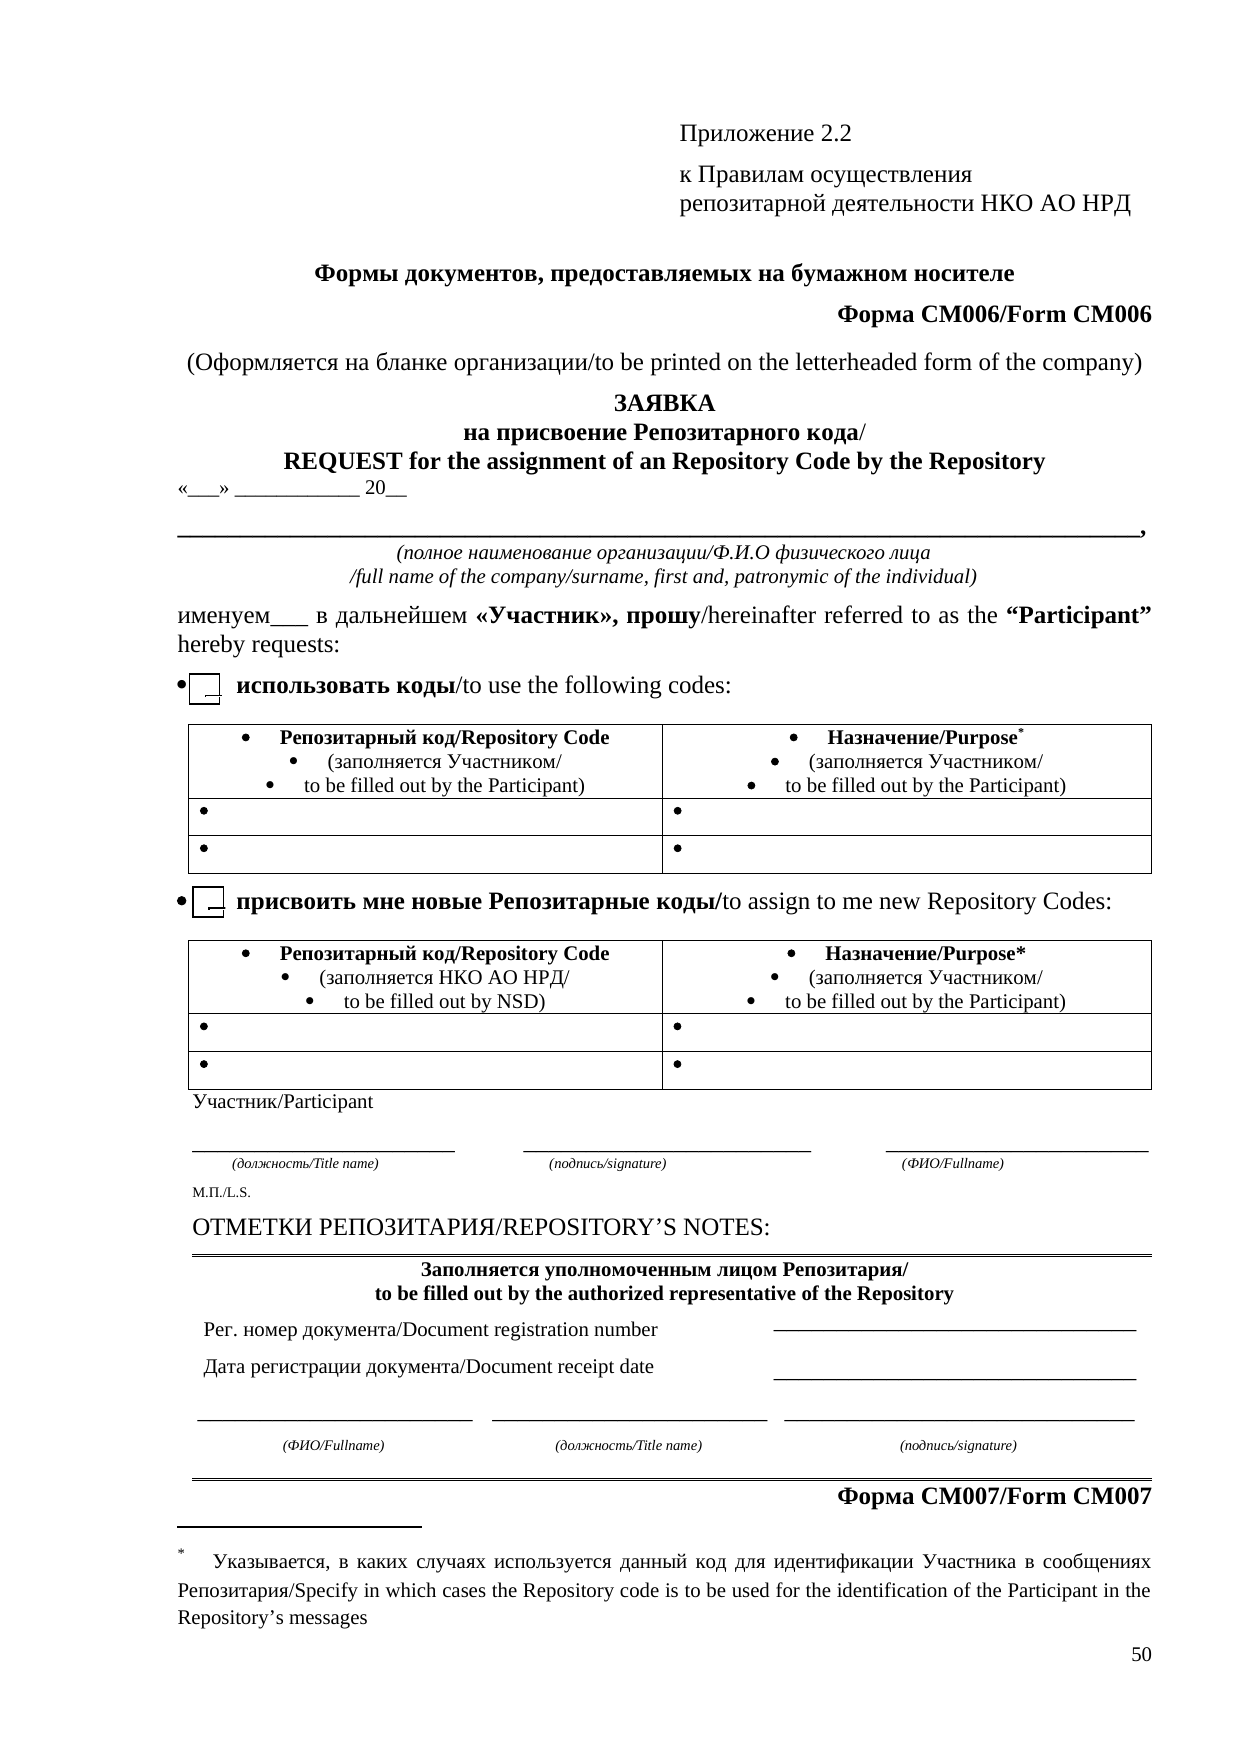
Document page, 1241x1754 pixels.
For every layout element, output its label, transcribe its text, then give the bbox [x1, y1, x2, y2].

text Форма CM007/Form CM007 [177, 1481, 1152, 1509]
text ОТМЕТКИ РЕПОЗИТАРИЯ/REPOSITORY’S NOTES: [177, 1212, 1152, 1241]
subtitle Приложение 2.2 [679, 118, 1152, 147]
table_cell ______________________ [492, 1395, 782, 1436]
table_cell Рег. номер документа/Document registration number [192, 1305, 777, 1354]
table_cell [663, 799, 1151, 835]
text Участник/Participant [192, 1090, 1152, 1113]
text REQUEST for the assignment of an Repository Code by the Repository [177, 446, 1152, 474]
text Формы документов, предоставляемых на бумажном носителе [177, 258, 1152, 287]
text _____________________ _______________________ _____________________ [192, 1126, 1152, 1155]
text _____________________________________________________________________________, [177, 511, 1152, 540]
table_cell (подпись/signature) [782, 1436, 1152, 1478]
text /full name of the company/surname, first and, patronymic of the individual) [177, 564, 1152, 588]
text Форма CM006/Form CM006 [177, 299, 1152, 328]
text на присвоение Репозитарного кода/ [177, 417, 1152, 446]
table_header Назначение/Purpose (заполняется Участником/ to be filled out by the Participant) [663, 725, 1151, 797]
table_cell ______________________ [192, 1395, 492, 1436]
table_header Заполняется уполномоченным лицом Репозитария/ to be filled out by the authorized representative of the Repository [192, 1257, 1152, 1305]
table_cell [189, 1052, 662, 1088]
table_cell [663, 836, 1151, 873]
text репозитарной деятельности НКО АО НРД [679, 188, 1152, 217]
table_header Репозитарный код/Repository Code (заполняется НКО АО НРД/ to be filled out by NSD) [189, 941, 662, 1013]
text «___» ____________ 20__ [177, 474, 1152, 499]
table_cell [189, 799, 662, 835]
text к Правилам осуществления [679, 159, 1152, 188]
text (Оформляется на бланке организации/to be printed on the letterheaded form of the company) [177, 347, 1152, 376]
table_cell _____________________________ [777, 1305, 1152, 1354]
table_cell (должность/Title name) [492, 1436, 782, 1478]
text ЗАЯВКА [177, 388, 1152, 417]
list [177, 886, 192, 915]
list использовать коды/to use the following codes: [177, 671, 1152, 699]
list присвоить мне новые Репозитарные коды/to assign to me new Repository Codes: [224, 886, 1152, 915]
table_header Назначение/Purpose* (заполняется Участником/ to be filled out by the Participant) [663, 941, 1151, 1013]
text (должность/Title name) (подпись/signature) (ФИО/Fullname) [192, 1155, 1152, 1183]
table_cell Дата регистрации документа/Document receipt date [192, 1354, 777, 1395]
text именуем___ в дальнейшем «Участник», прошу/hereinafter referred to as the “Participant” hereby requests: [177, 601, 1152, 658]
text (полное наименование организации/Ф.И.О физического лица [177, 540, 1152, 564]
table_cell ____________________________ [782, 1395, 1152, 1436]
table_header Репозитарный код/Repository Code (заполняется Участником/ to be filled out by the Participant) [189, 725, 662, 797]
text М.П./L.S. [192, 1183, 1152, 1212]
table_cell [663, 1014, 1151, 1051]
table_cell [663, 1052, 1151, 1088]
table_cell (ФИО/Fullname) [192, 1436, 492, 1478]
table_cell [189, 836, 662, 873]
table_cell [189, 1014, 662, 1051]
table_cell _____________________________ [777, 1354, 1152, 1395]
